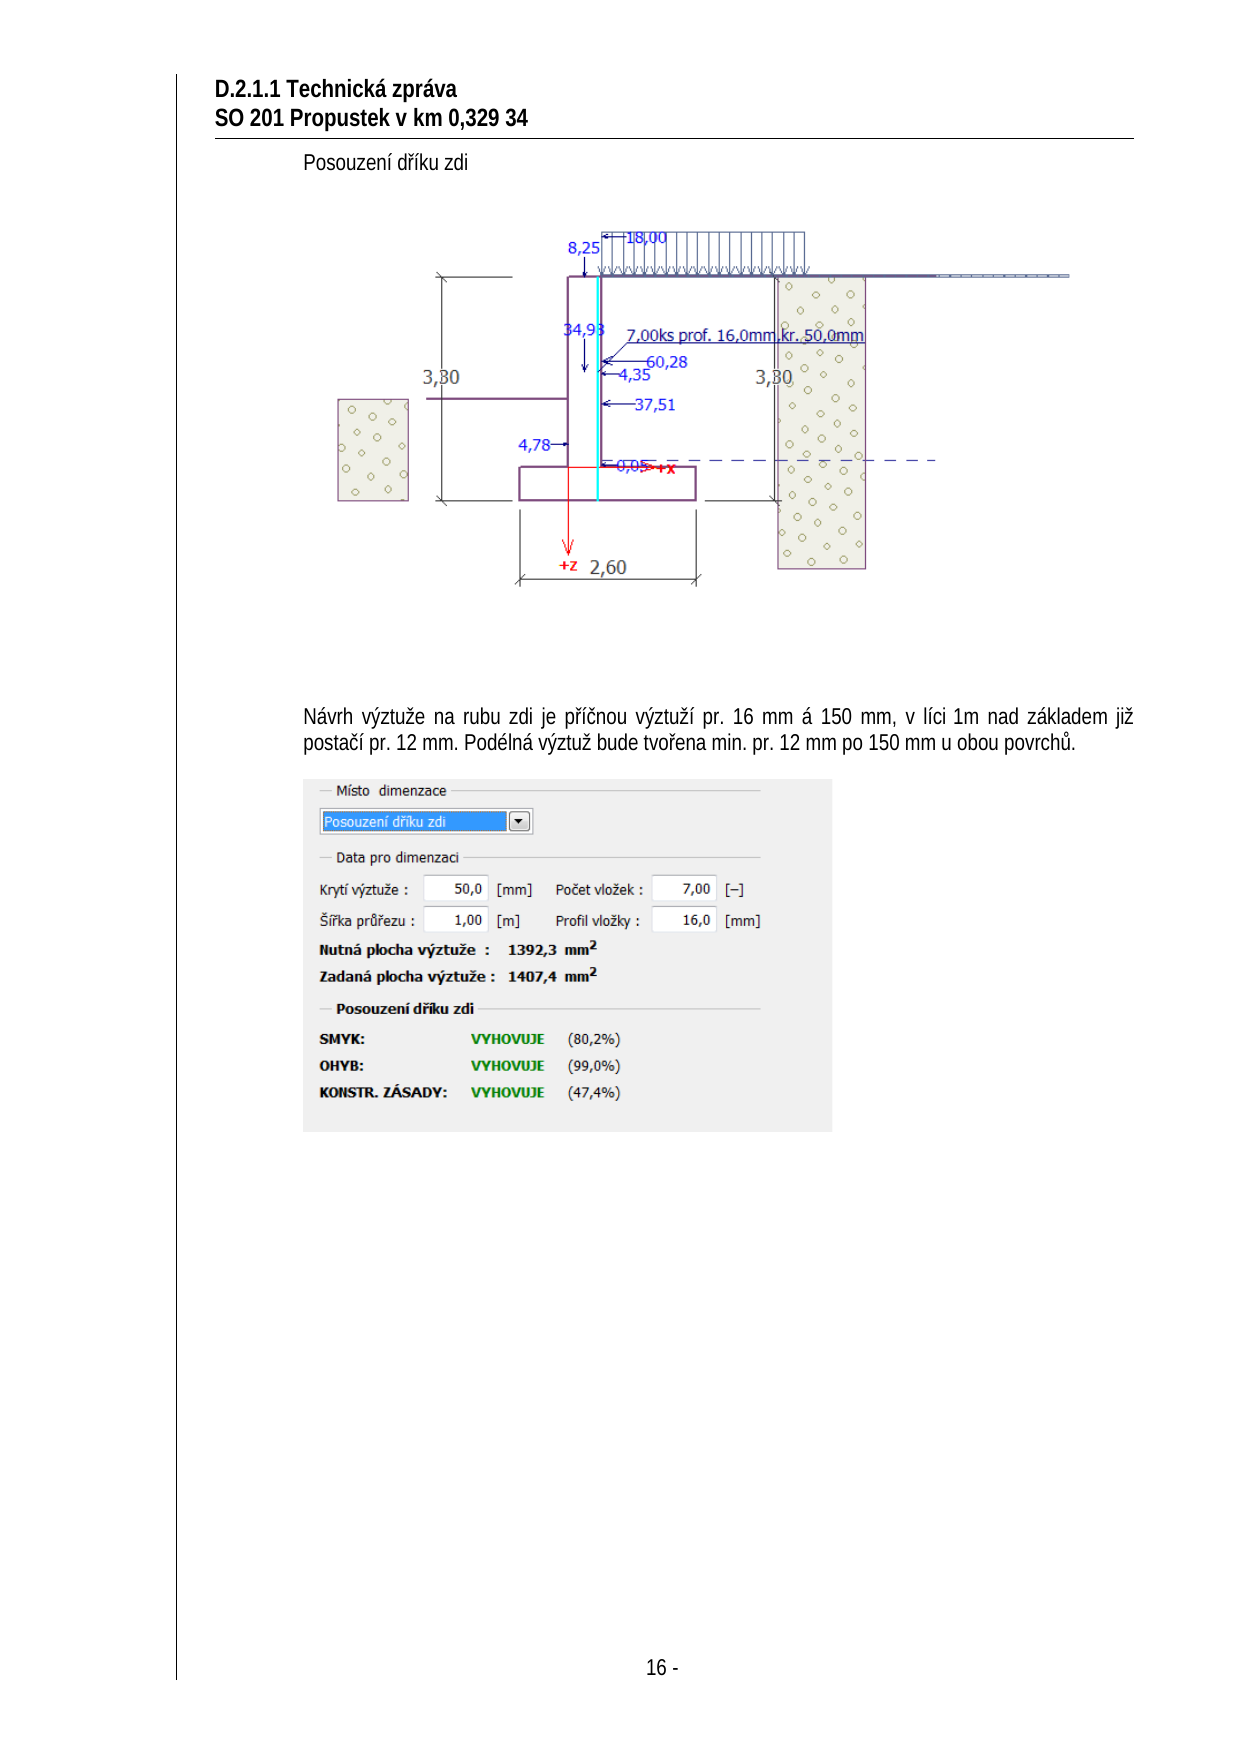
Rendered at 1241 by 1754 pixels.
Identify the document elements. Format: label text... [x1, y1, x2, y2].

text Návrh výztuže na rubu zdi je příčnou výztuží pr. 16 mm á 150 mm, v líci 1m nad základem již postačí pr. 12 mm. Podélná výztuž bude tvořena min. pr. 12 mm po 150 mm u obou povrchů. [303, 703, 1134, 755]
picture [303, 175, 1070, 626]
text Posouzení dříku zdi [303, 149, 1134, 175]
picture [303, 779, 833, 1132]
